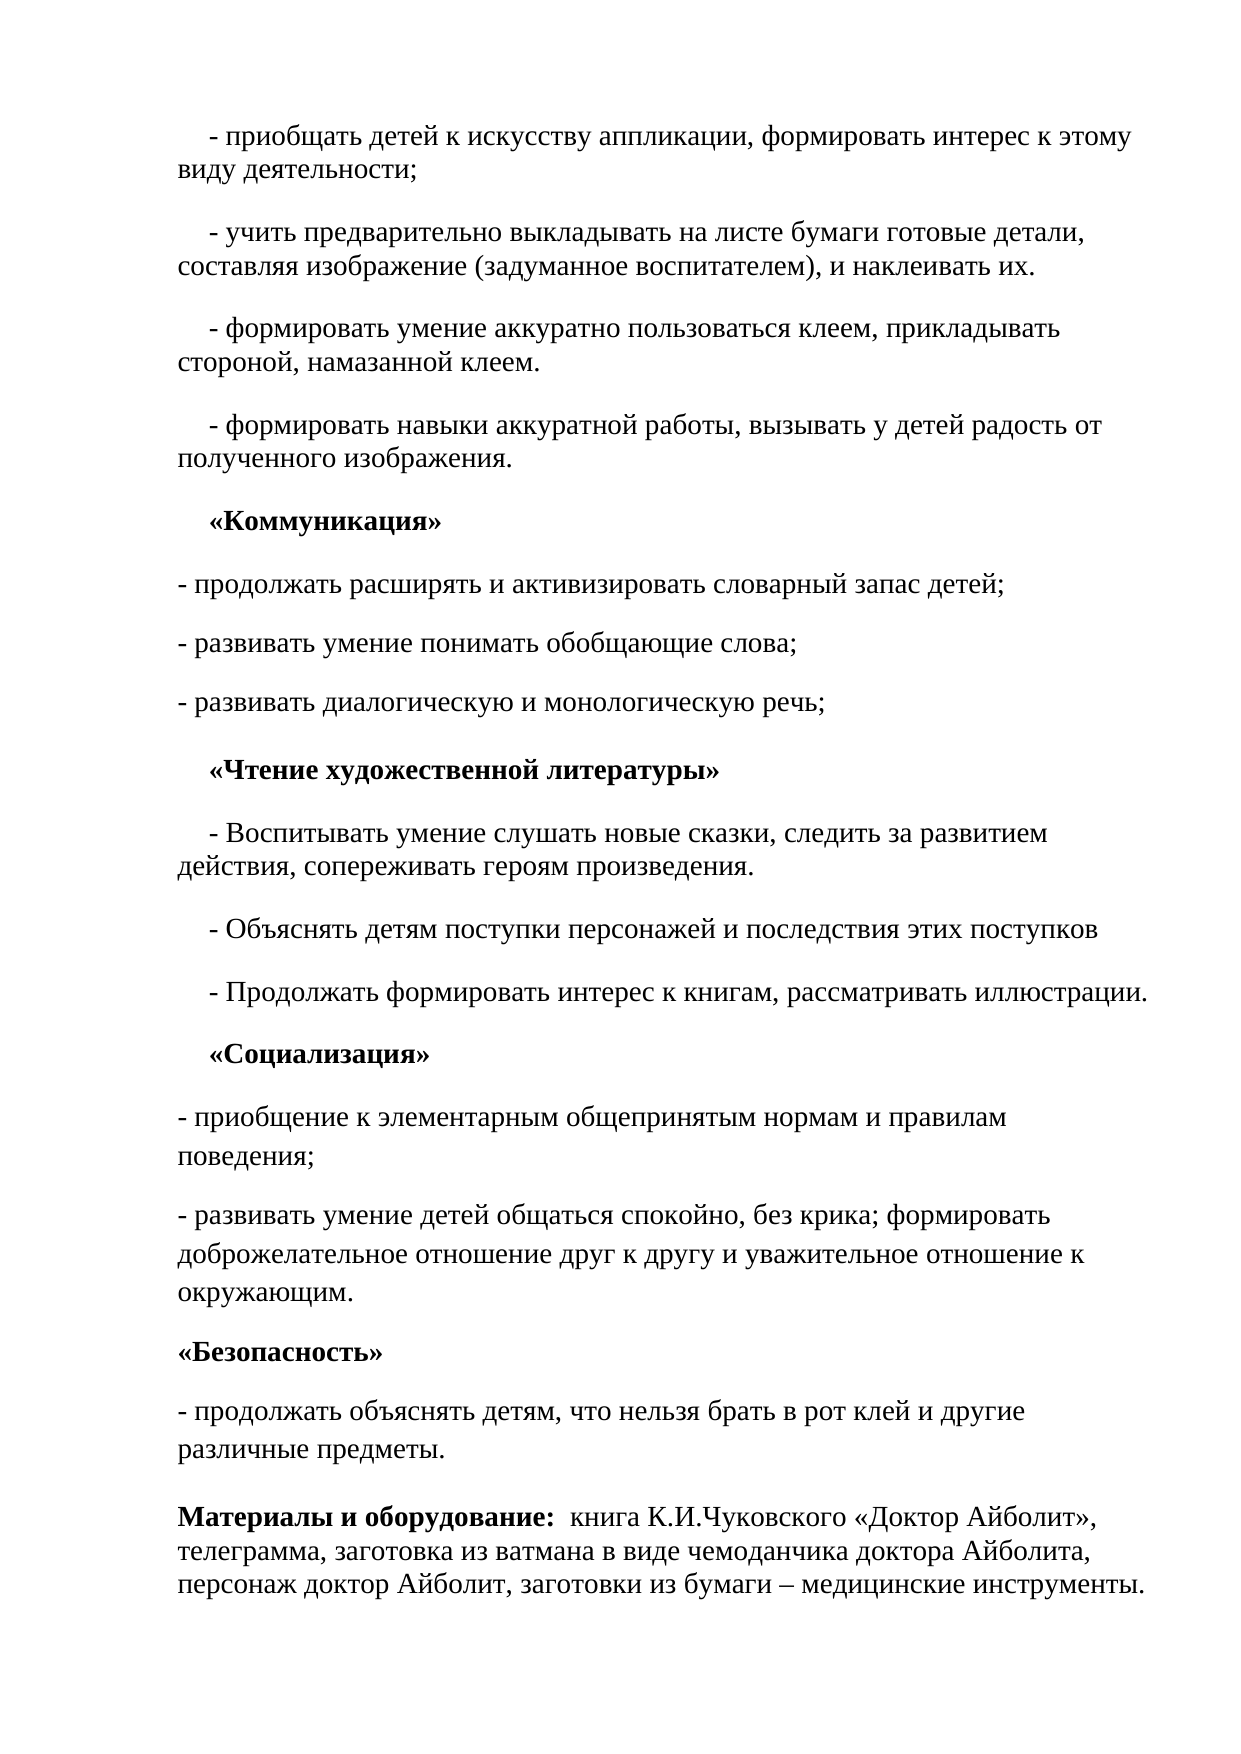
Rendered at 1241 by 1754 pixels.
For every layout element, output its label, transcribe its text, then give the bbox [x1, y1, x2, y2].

text - приобщать детей к искусству аппликации, формировать интерес к этому виду деятельности; [177, 118, 1152, 185]
text - развивать диалогическую и монологическую речь; [177, 684, 1152, 718]
text «Безопасность» [177, 1334, 1152, 1367]
text - продолжать расширять и активизировать словарный запас детей; [177, 566, 1152, 599]
text - Воспитывать умение слушать новые сказки, следить за развитием действия, сопереживать героям произведения. [177, 815, 1152, 882]
text - учить предварительно выкладывать на листе бумаги готовые детали, составляя изображение (задуманное воспитателем), и наклеивать их. [177, 214, 1152, 281]
text - развивать умение детей общаться спокойно, без крика; формировать доброжелательное отношение друг к другу и уважительное отношение к окружающим. [177, 1197, 1152, 1308]
text «Коммуникация» [177, 503, 1152, 537]
text - Объяснять детям поступки персонажей и последствия этих поступков [177, 911, 1152, 945]
text - продолжать объяснять детям, что нельзя брать в рот клей и другие различные предметы. [177, 1393, 1152, 1465]
text - формировать навыки аккуратной работы, вызывать у детей радость от полученного изображения. [177, 407, 1152, 474]
text - приобщение к элементарным общепринятым нормам и правилам поведения; [177, 1099, 1152, 1171]
text - Продолжать формировать интерес к книгам, рассматривать иллюстрации. [177, 974, 1152, 1007]
text - развивать умение понимать обобщающие слова; [177, 625, 1152, 659]
text «Чтение художественной литературы» [177, 752, 1152, 786]
text - формировать умение аккуратно пользоваться клеем, прикладывать стороной, намазанной клеем. [177, 311, 1152, 378]
text «Социализация» [177, 1037, 1152, 1070]
text Материалы и оборудование: книга К.И.Чуковского «Доктор Айболит», телеграмма, заготовка из ватмана в виде чемоданчика доктора Айболита, персонаж доктор Айболит, заготовки из бумаги – медицинские инструменты. [177, 1499, 1152, 1600]
